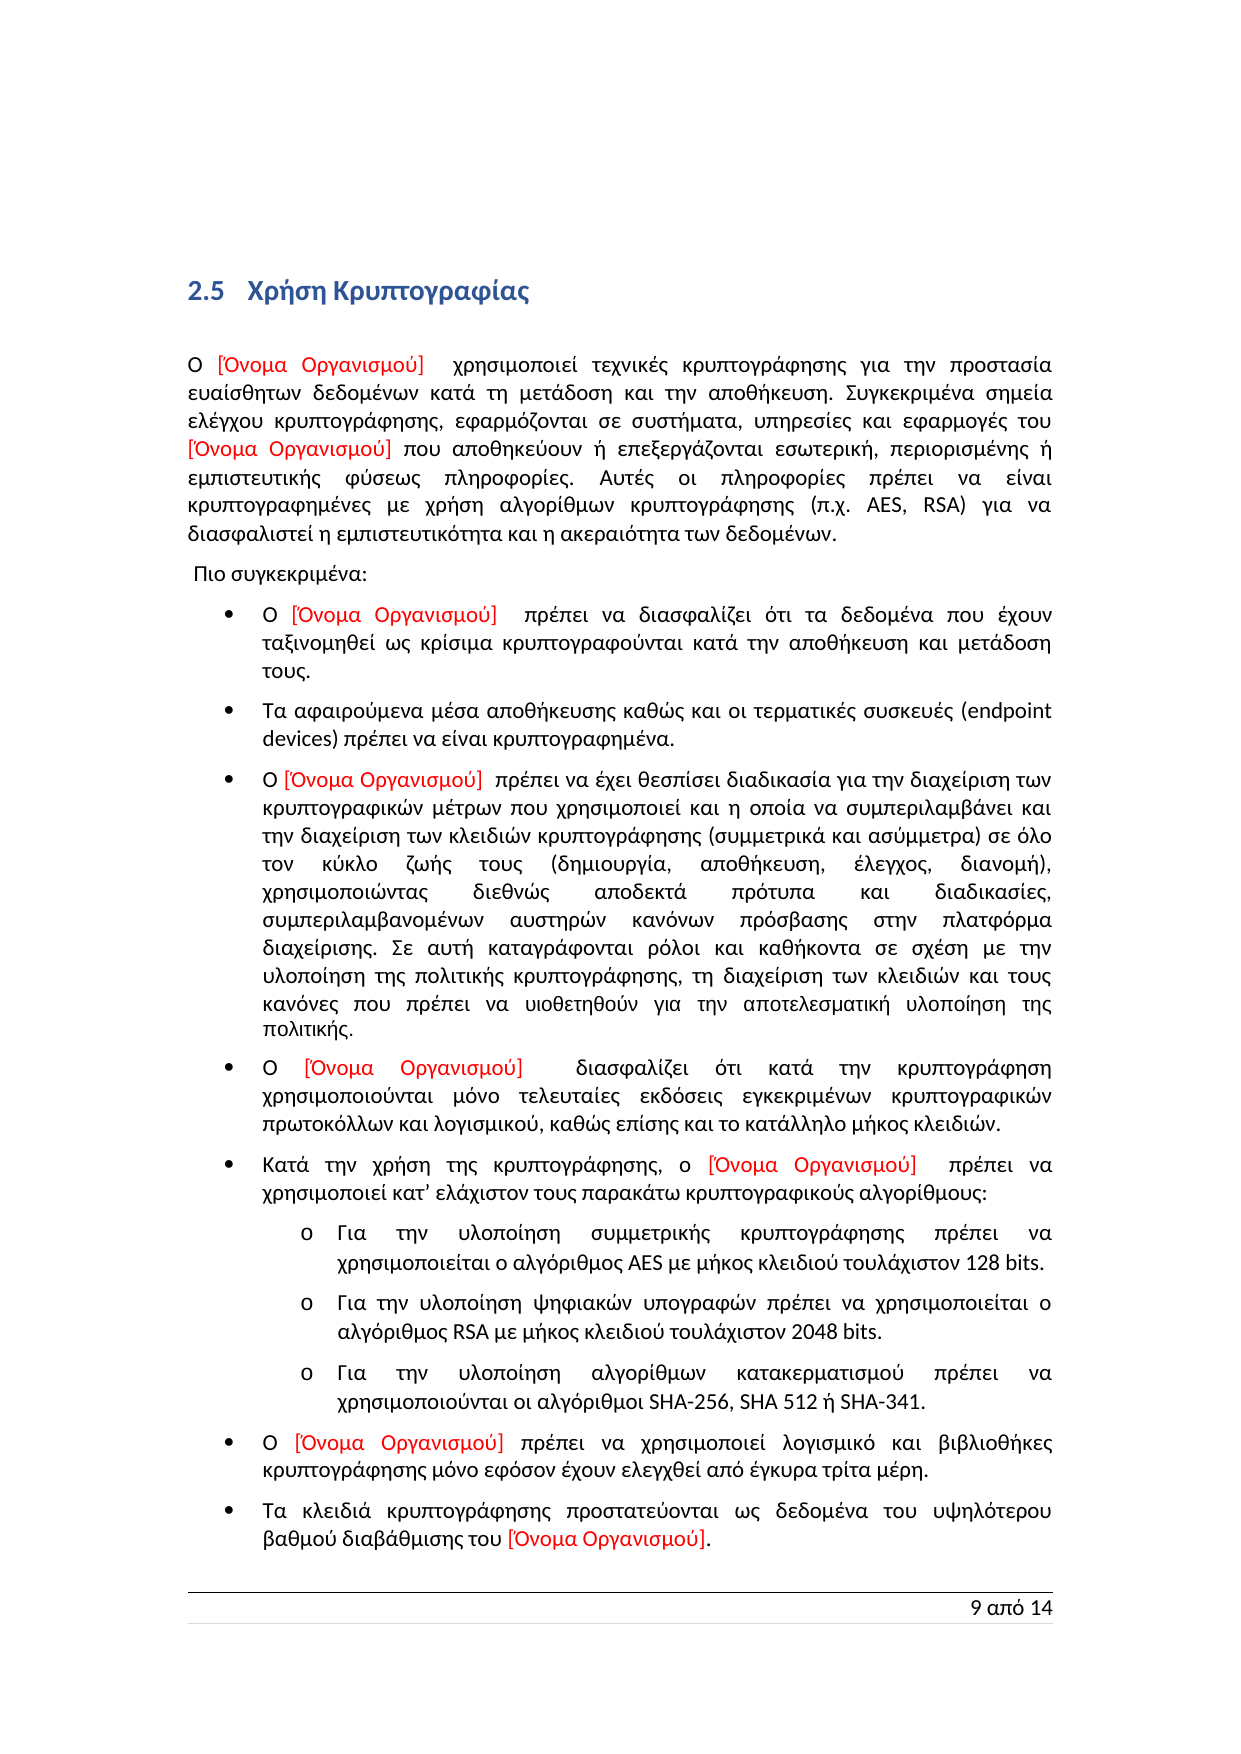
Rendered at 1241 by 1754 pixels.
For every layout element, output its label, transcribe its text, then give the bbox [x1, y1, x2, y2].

text Πιο συγκεκριμένα: [187, 559, 1053, 587]
list Ο [Όνομα Οργανισμού] πρέπει να διασφαλίζει ότι τα δεδομένα που έχουν ταξινομηθεί ως κρίσιμα κρυπτογραφούνται κατά την αποθήκευση και μετάδοση τους. [225, 600, 1053, 684]
list Κατά την χρήση της κρυπτογράφησης, ο [Όνομα Οργανισμού] πρέπει να χρησιμοποιεί κατ’ ελάχιστον τους παρακάτω κρυπτογραφικούς αλγορίθμους: [225, 1150, 1053, 1206]
list O [Όνομα Οργανισμού] πρέπει να χρησιμοποιεί λογισμικό και βιβλιοθήκες κρυπτογράφησης μόνο εφόσον έχουν ελεγχθεί από έγκυρα τρίτα μέρη. [225, 1428, 1053, 1484]
list Τα κλειδιά κρυπτογράφησης προστατεύονται ως δεδομένα του υψηλότερου βαθμού διαβάθμισης του [Όνομα Οργανισμού]. [225, 1496, 1053, 1552]
list Ο [Όνομα Οργανισμού] πρέπει να έχει θεσπίσει διαδικασία για την διαχείριση των κρυπτογραφικών μέτρων που χρησιμοποιεί και η οποία να συμπεριλαμβάνει και την διαχείριση των κλειδιών κρυπτογράφησης (συμμετρικά και ασύμμετρα) σε όλο τον κύκλο ζωής τους (δημιουργία, αποθήκευση, έλεγχος, διανομή), χρησιμοποιώντας διεθνώς αποδεκτά πρότυπα και διαδικασίες, συμπεριλαμβανομένων αυστηρών κανόνων πρόσβασης στην πλατφόρμα διαχείρισης. Σε αυτή καταγράφονται ρόλοι και καθήκοντα σε σχέση με την υλοποίηση της πολιτικής κρυπτογράφησης, τη διαχείριση των κλειδιών και τους κανόνες που πρέπει να υιοθετηθούν για την αποτελεσματική υλοποίηση της πολιτικής. [225, 765, 1053, 1041]
list Για την υλοποίηση αλγορίθμων κατακερματισμού πρέπει να χρησιμοποιούνται οι αλγόριθμοι SHA-256, SHA 512 ή SHA-341. [300, 1358, 1053, 1415]
list Τα αφαιρούμενα μέσα αποθήκευσης καθώς και οι τερματικές συσκευές (endpoint devices) πρέπει να είναι κρυπτογραφημένα. [225, 696, 1053, 752]
subtitle Χρήση Κρυπτογραφίας [187, 272, 1053, 307]
list Για την υλοποίηση ψηφιακών υπογραφών πρέπει να χρησιμοποιείται ο αλγόριθμος RSA με μήκος κλειδιού τουλάχιστον 2048 bits. [300, 1288, 1053, 1345]
list Για την υλοποίηση συμμετρικής κρυπτογράφησης πρέπει να χρησιμοποιείται ο αλγόριθμος AES με μήκος κλειδιού τουλάχιστον 128 bits. [300, 1218, 1053, 1276]
text Ο [Όνομα Οργανισμού] χρησιμοποιεί τεχνικές κρυπτογράφησης για την προστασία ευαίσθητων δεδομένων κατά τη μετάδοση και την αποθήκευση. Συγκεκριμένα σημεία ελέγχου κρυπτογράφησης, εφαρμόζονται σε συστήματα, υπηρεσίες και εφαρμογές του [Όνομα Οργανισμού] που αποθηκεύουν ή επεξεργάζονται εσωτερική, περιορισμένης ή εμπιστευτικής φύσεως πληροφορίες. Αυτές οι πληροφορίες πρέπει να είναι κρυπτογραφημένες με χρήση αλγορίθμων κρυπτογράφησης (π.χ. AES, RSA) για να διασφαλιστεί η εμπιστευτικότητα και η ακεραιότητα των δεδομένων. [187, 351, 1053, 547]
list Ο [Όνομα Οργανισμού] διασφαλίζει ότι κατά την κρυπτογράφηση χρησιμοποιούνται μόνο τελευταίες εκδόσεις εγκεκριμένων κρυπτογραφικών πρωτοκόλλων και λογισμικού, καθώς επίσης και το κατάλληλο μήκος κλειδιών. [225, 1053, 1053, 1137]
